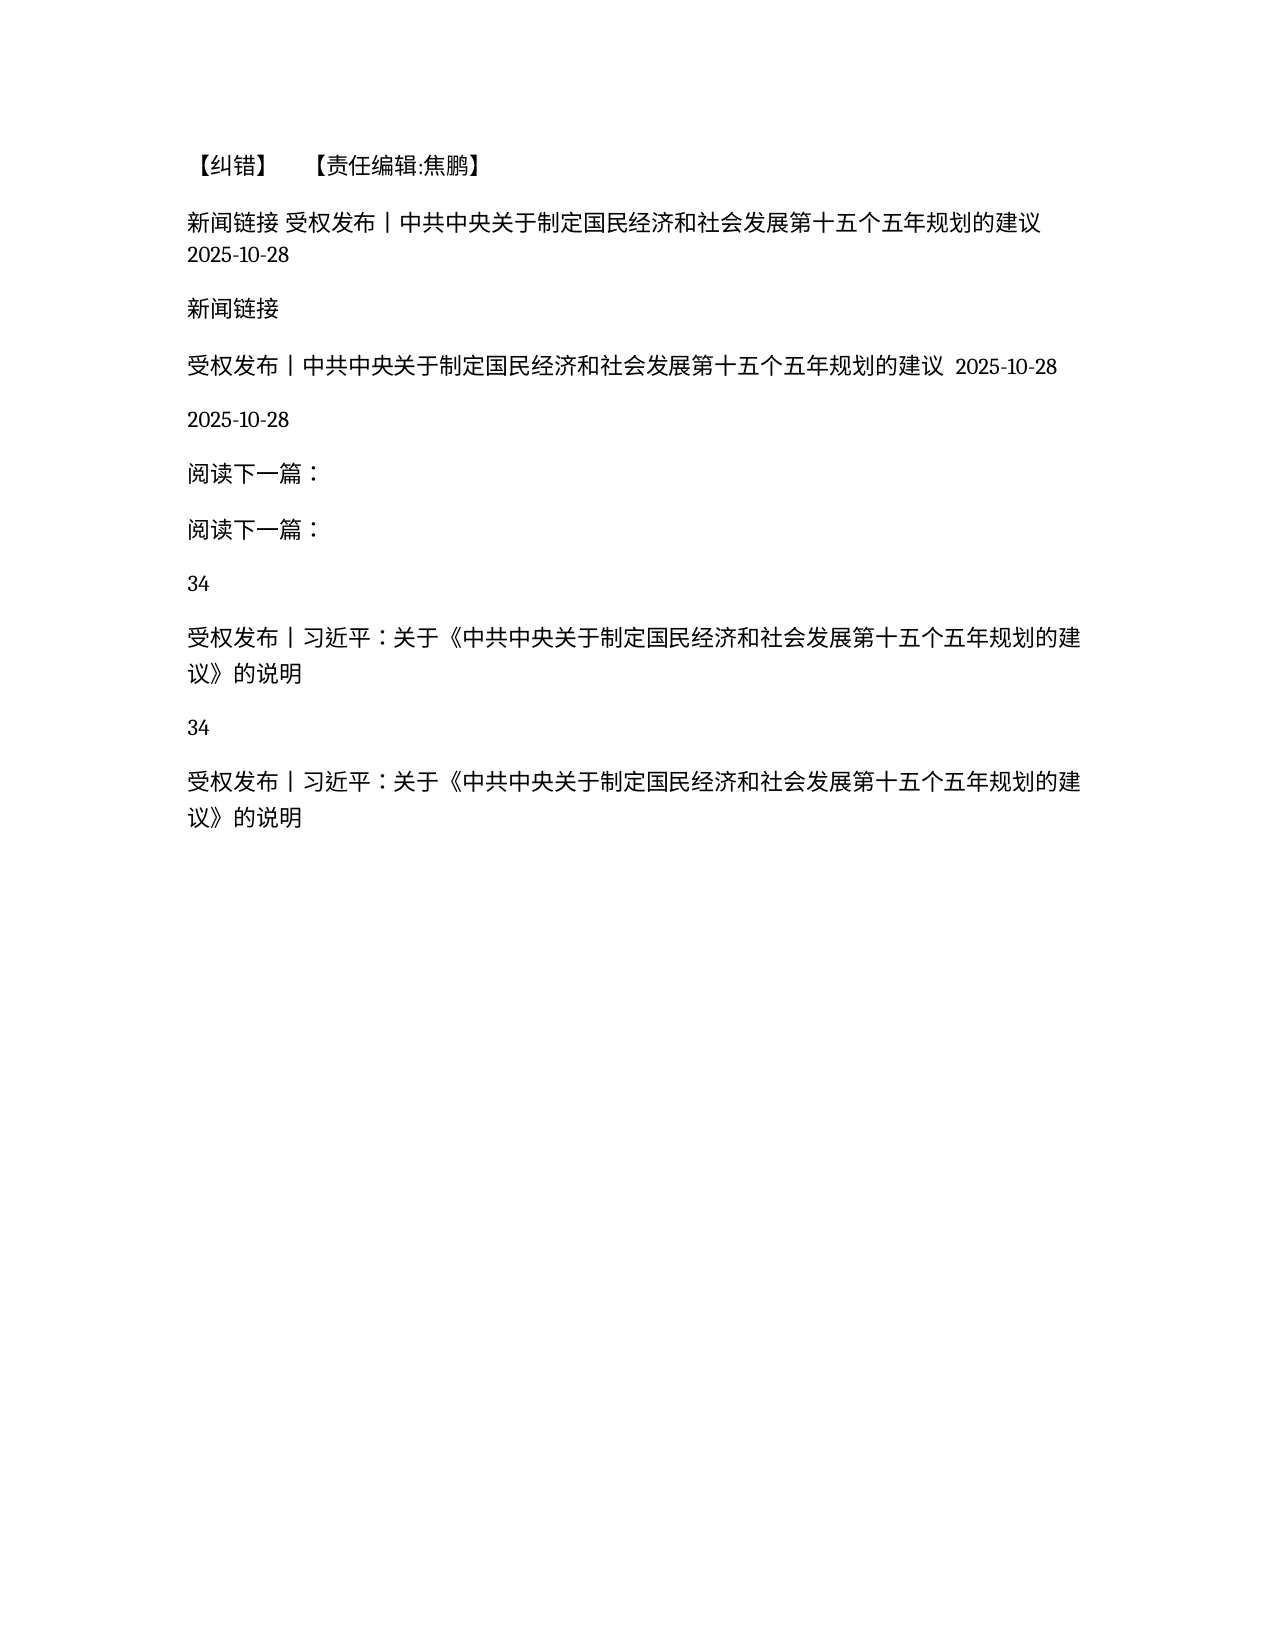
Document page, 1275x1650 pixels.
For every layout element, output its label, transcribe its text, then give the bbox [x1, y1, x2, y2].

text 阅读下一篇： [187, 514, 1087, 546]
text 受权发布丨习近平：关于《中共中央关于制定国民经济和社会发展第十五个五年规划的建议》的说明 [187, 766, 1087, 833]
text 34 [187, 715, 1087, 741]
text 阅读下一篇： [187, 457, 1087, 489]
text 34 [187, 571, 1087, 597]
text 新闻链接 受权发布丨中共中央关于制定国民经济和社会发展第十五个五年规划的建议 2025-10-28 [187, 207, 1087, 268]
text 【纠错】 【责任编辑:焦鹏】 [187, 150, 1087, 181]
text 2025-10-28 [187, 406, 1087, 433]
text 受权发布丨习近平：关于《中共中央关于制定国民经济和社会发展第十五个五年规划的建议》的说明 [187, 622, 1087, 689]
text 受权发布丨中共中央关于制定国民经济和社会发展第十五个五年规划的建议 2025-10-28 [187, 350, 1087, 381]
text 新闻链接 [187, 293, 1087, 324]
